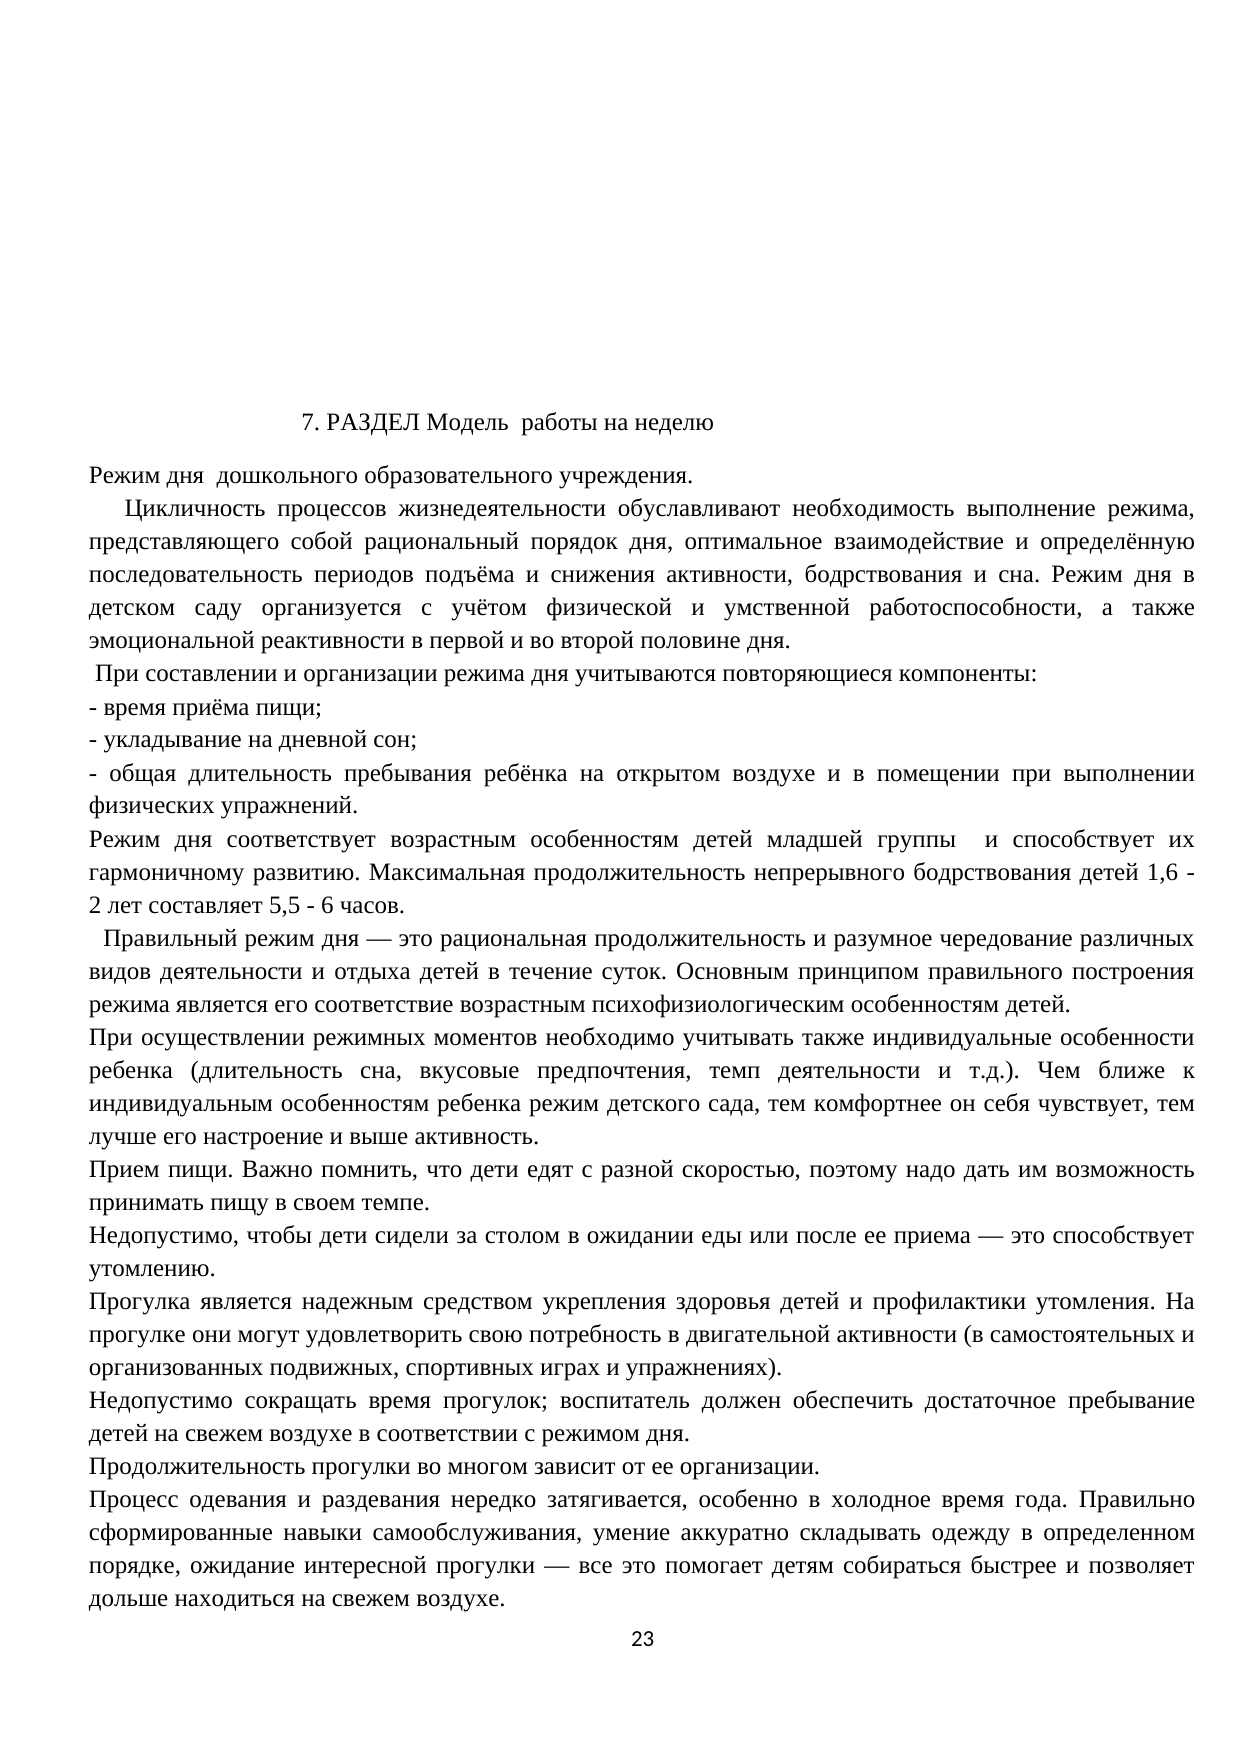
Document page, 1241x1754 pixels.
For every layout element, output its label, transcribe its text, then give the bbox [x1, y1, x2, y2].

text При осуществлении режимных моментов необходимо учитывать также индивидуальные особенности ребенка (длительность сна, вкусовые предпочтения, темп деятельности и т.д.). Чем ближе к индивидуальным особенностям ребенка режим детского сада, тем комфортнее он себя чувствует, тем лучше его настроение и выше активность. [89, 1022, 1196, 1149]
text Правильный режим дня — это рациональная продолжительность и разумное чередование различных видов деятельности и отдыха детей в течение суток. Основным принципом правильного построения режима является его соответствие возрастным психофизиологическим особенностям детей. [89, 923, 1196, 1017]
text Прогулка является надежным средством укрепления здоровья детей и профилактики утомления. На прогулке они могут удовлетворить свою потребность в двигательной активности (в самостоятельных и организованных подвижных, спортивных играх и упражнениях). [89, 1286, 1196, 1381]
text Продолжительность прогулки во многом зависит от ее организации. [89, 1451, 1196, 1480]
text Недопустимо сокращать время прогулок; воспитатель должен обеспечить достаточное пребывание детей на свежем воздухе в соответствии с режимом дня. [89, 1385, 1196, 1447]
text - общая длительность пребывания ребёнка на открытом воздухе и в помещении при выполнении физических упражнений. [89, 758, 1196, 819]
text Прием пищи. Важно помнить, что дети едят с разной скоростью, поэтому надо дать им возможность принимать пищу в своем темпе. [89, 1154, 1196, 1216]
text Недопустимо, чтобы дети сидели за столом в ожидании еды или после ее приема — это способствует утомлению. [89, 1220, 1196, 1282]
text - укладывание на дневной сон; [89, 724, 1196, 753]
text При составлении и организации режима дня учитываются повторяющиеся компоненты: [89, 658, 1196, 687]
text Цикличность процессов жизнедеятельности обуславливают необходимость выполнение режима, представляющего собой рациональный порядок дня, оптимальное взаимодействие и определённую последовательность периодов подъёма и снижения активности, бодрствования и сна. Режим дня в детском саду организуется с учётом физической и умственной работоспособности, а также эмоциональной реактивности в первой и во второй половине дня. [89, 493, 1196, 654]
text Режим дня соответствует возрастным особенностям детей младшей группы и способствует их гармоничному развитию. Максимальная продолжительность непрерывного бодрствования детей 1,6 - 2 лет составляет 5,5 - 6 часов. [89, 824, 1196, 918]
text Процесс одевания и раздевания нередко затягивается, особенно в холодное время года. Правильно сформированные навыки самообслуживания, умение аккуратно складывать одежду в определенном порядке, ожидание интересной прогулки — все это помогает детям собираться быстрее и позволяет дольше находиться на свежем воздухе. [89, 1484, 1196, 1612]
text 7. РАЗДЕЛ Модель работы на неделю [89, 407, 1196, 435]
text Режим дня дошкольного образовательного учреждения. [89, 460, 1196, 489]
text - время приёма пищи; [89, 692, 1196, 720]
